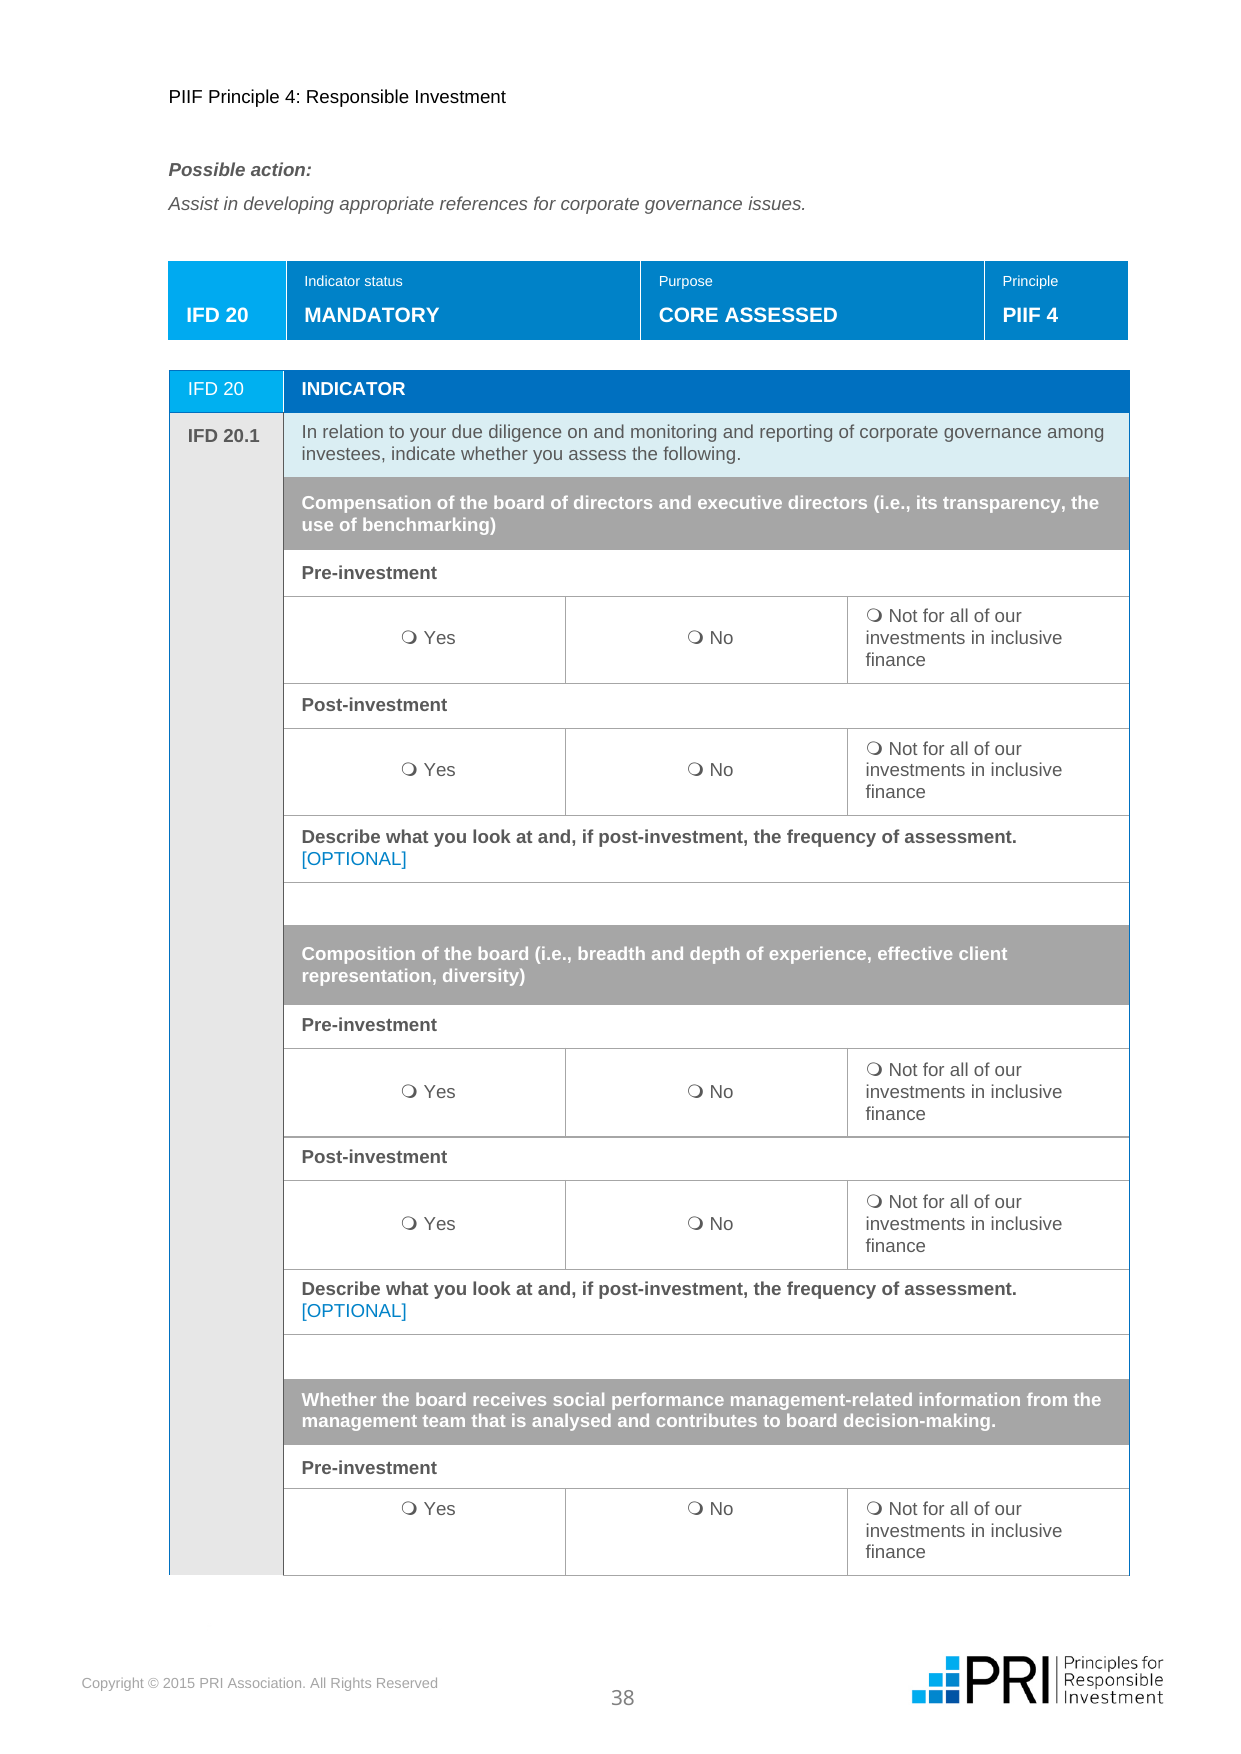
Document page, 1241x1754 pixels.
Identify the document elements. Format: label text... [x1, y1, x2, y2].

table_cell [284, 1335, 1129, 1379]
table_header [168, 261, 286, 297]
table_cell Yes [284, 729, 565, 815]
table_cell Yes [284, 597, 565, 682]
table_header INDICATOR [284, 371, 1129, 412]
table_cell No [566, 1049, 847, 1136]
table_cell Pre-investment [284, 1445, 1129, 1488]
table_cell No [566, 1181, 847, 1268]
table_cell Post-investment [284, 684, 1129, 728]
table_cell Describe what you look at and, if post-investment, the frequency of assessment. [Optional] [284, 1270, 1129, 1333]
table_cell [848, 1489, 1129, 1575]
table_cell Not for all of our investments in inclusive finance [848, 729, 1129, 815]
table_cell IFD 20 [168, 297, 286, 340]
table_header IFD 20 [170, 371, 283, 412]
table_cell Post-investment [284, 1138, 1129, 1180]
table_cell Yes [284, 1181, 565, 1268]
table_header Indicator status [287, 261, 640, 297]
table_cell Describe what you look at and, if post-investment, the frequency of assessment. [Optional] [284, 816, 1129, 882]
table_cell Not for all of our investments in inclusive finance [848, 1181, 1129, 1268]
table_cell [284, 883, 1129, 925]
table_cell Yes [284, 1049, 565, 1136]
table_cell Pre-investment [284, 1005, 1129, 1048]
table_header Purpose [641, 261, 984, 297]
table_cell No [566, 597, 847, 682]
table_cell Not for all of our investments in inclusive finance [848, 597, 1129, 682]
table_cell Compensation of the board of directors and executive directors (i.e., its transparency, the use of benchmarking) [284, 477, 1129, 550]
table_cell MANDATORY [287, 297, 640, 340]
table_cell No [566, 1489, 847, 1575]
table_cell Pre-investment [284, 550, 1129, 596]
table_cell No [566, 729, 847, 815]
text Assist in developing appropriate references for corporate governance issues. [168, 192, 1072, 214]
table_cell Yes [284, 1489, 565, 1575]
text Possible action: [168, 158, 1072, 180]
table_header Principle [985, 261, 1128, 297]
table_cell In relation to your due diligence on and monitoring and reporting of corporate governance among investees, indicate whether you assess the following. [284, 413, 1129, 477]
table_cell Composition of the board (i.e., breadth and depth of experience, effective client representation, diversity) [284, 925, 1129, 1005]
table_cell Whether the board receives social performance management-related information from the management team that is analysed and contributes to board decision-making. [284, 1380, 1129, 1444]
table_cell CORE ASSESSED [641, 297, 984, 340]
table_cell Not for all of our investments in inclusive finance [848, 1049, 1129, 1136]
table_cell IFD 20.1 [170, 413, 283, 1575]
table_cell PIIF 4 [985, 297, 1128, 340]
picture [0, 1560, 1241, 1754]
